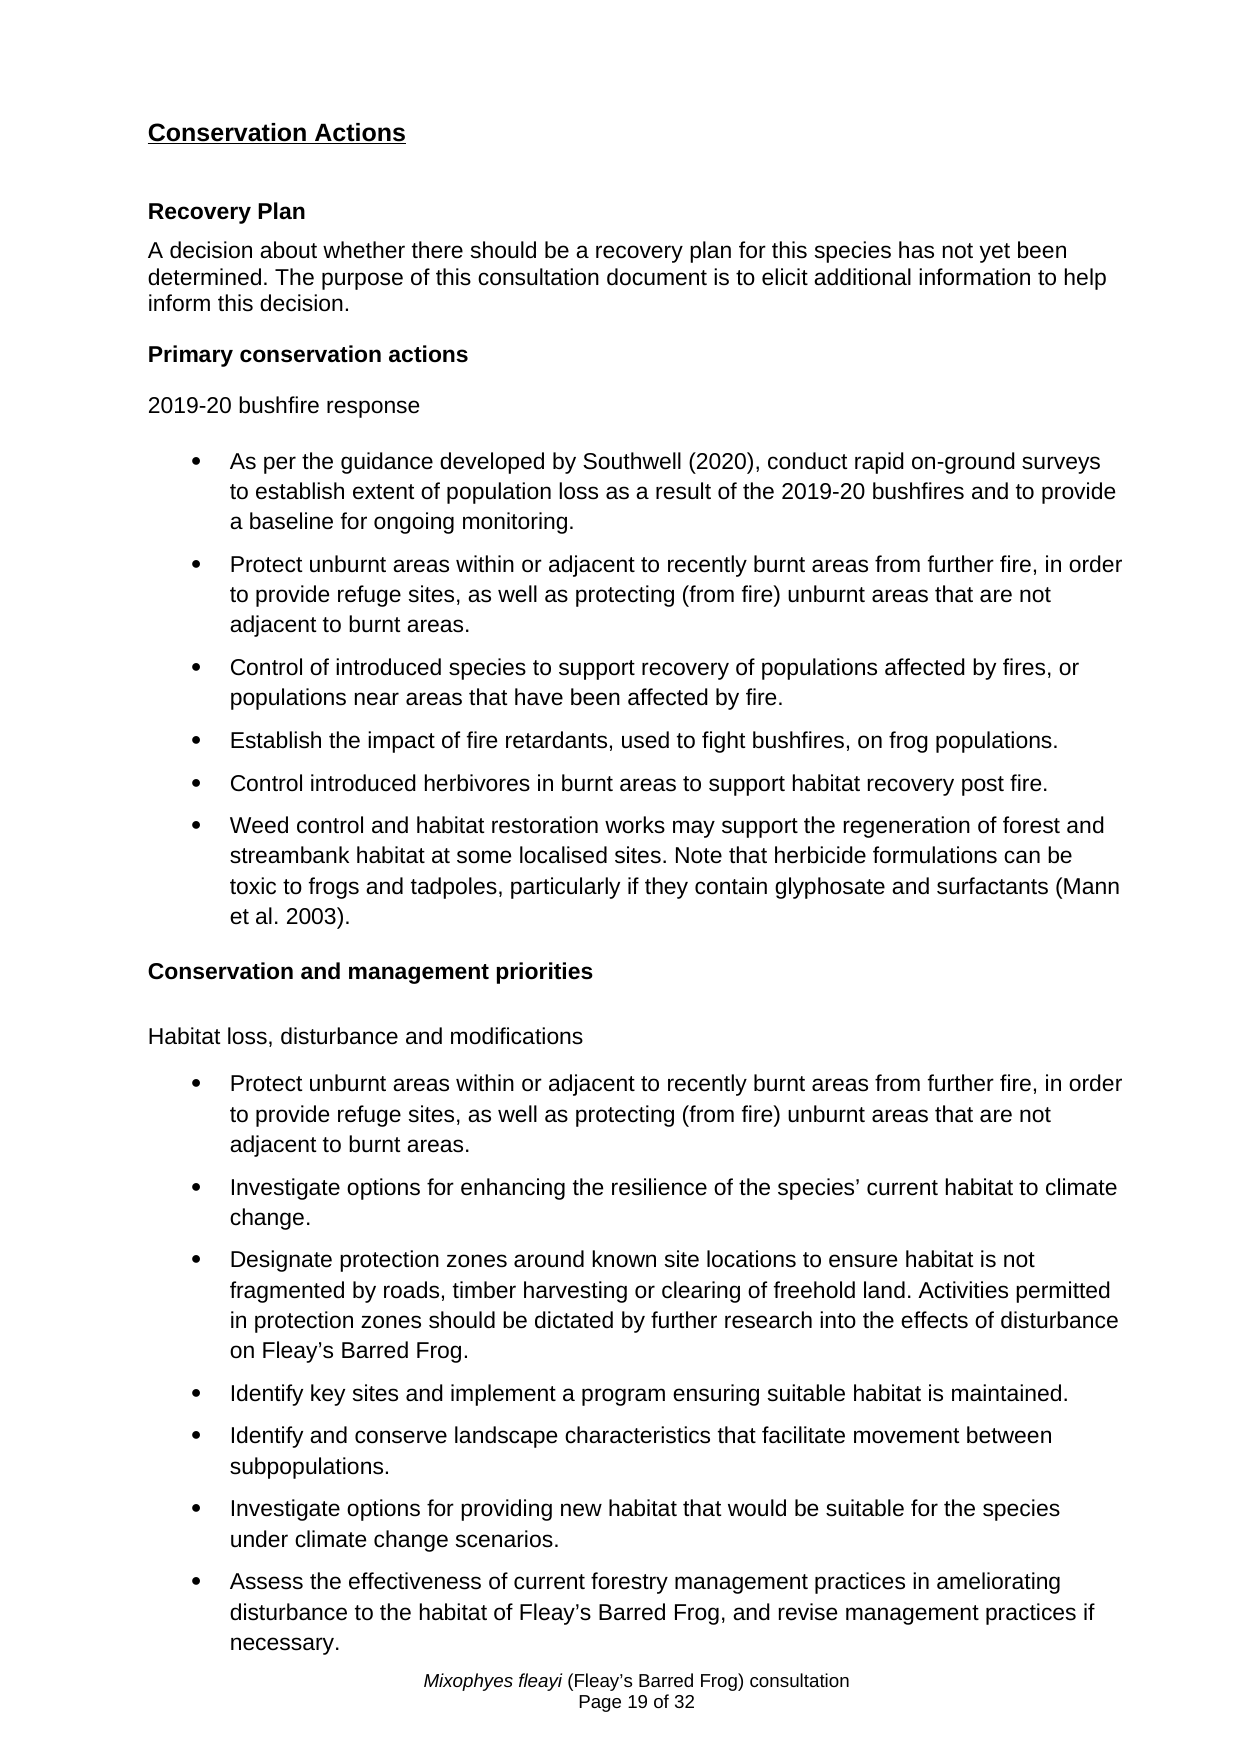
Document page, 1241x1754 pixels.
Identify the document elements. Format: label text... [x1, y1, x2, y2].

text Habitat loss, disturbance and modifications [148, 997, 1125, 1049]
text Identify key sites and implement a program ensuring suitable habitat is maintained. [192, 1380, 1125, 1406]
text Primary conservation actions [148, 341, 1125, 367]
text As per the guidance developed by Southwell (2020), conduct rapid on-ground surveys to establish extent of population loss as a result of the 2019-20 bushfires and to provide a baseline for ongoing monitoring. [192, 448, 1125, 534]
text Control of introduced species to support recovery of populations affected by fires, or populations near areas that have been affected by fire. [192, 654, 1125, 710]
text Assess the effectiveness of current forestry management practices in ameliorating disturbance to the habitat of Fleay’s Barred Frog, and revise management practices if necessary. [192, 1568, 1125, 1655]
text Protect unburnt areas within or adjacent to recently burnt areas from further fire, in order to provide refuge sites, as well as protecting (from fire) unburnt areas that are not adjacent to burnt areas. [192, 551, 1125, 637]
text Identify and conserve landscape characteristics that facilitate movement between subpopulations. [192, 1422, 1125, 1479]
subtitle Conservation Actions [148, 118, 1125, 147]
text Control introduced herbivores in burnt areas to support habitat recovery post fire. [192, 769, 1125, 796]
list 2019-20 bushfire response [148, 392, 1125, 448]
text Investigate options for enhancing the resilience of the species’ current habitat to climate change. [192, 1173, 1125, 1230]
subtitle Recovery Plan [148, 198, 1125, 224]
text A decision about whether there should be a recovery plan for this species has not yet been determined. The purpose of this consultation document is to elicit additional information to help inform this decision. [148, 237, 1125, 316]
text Protect unburnt areas within or adjacent to recently burnt areas from further fire, in order to provide refuge sites, as well as protecting (from fire) unburnt areas that are not adjacent to burnt areas. [192, 1070, 1125, 1157]
text Designate protection zones around known site locations to ensure habitat is not fragmented by roads, timber harvesting or clearing of freehold land. Activities permitted in protection zones should be dictated by further research into the effects of disturbance on Fleay’s Barred Frog. [192, 1246, 1125, 1363]
text Establish the impact of fire retardants, used to fight bushfires, on frog populations. [192, 727, 1125, 753]
text Weed control and habitat restoration works may support the regeneration of forest and streambank habitat at some localised sites. Note that herbicide formulations can be toxic to frogs and tadpoles, particularly if they contain glyphosate and surfactants (Mann et al. 2003). [192, 812, 1125, 929]
text Investigate options for providing new habitat that would be suitable for the species under climate change scenarios. [192, 1495, 1125, 1552]
subtitle Conservation and management priorities [148, 958, 1125, 984]
